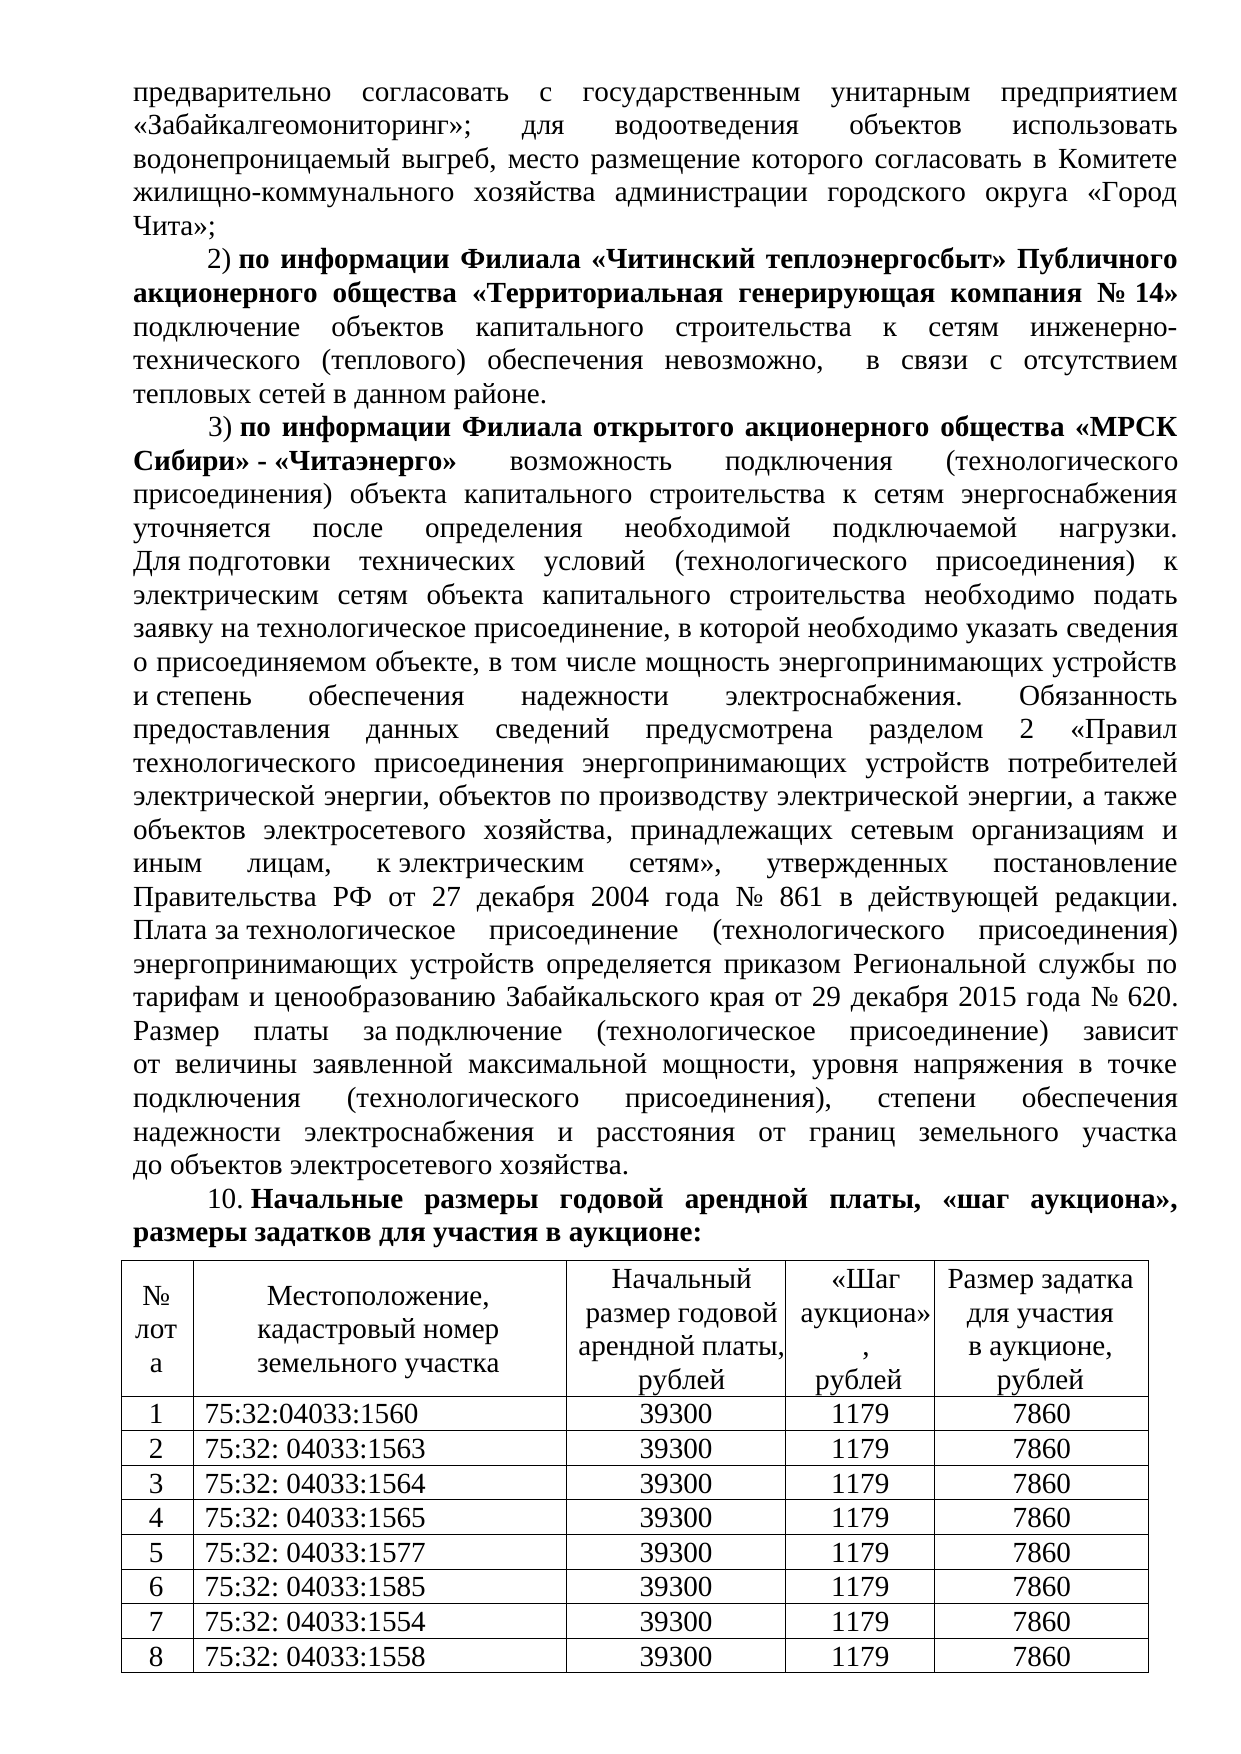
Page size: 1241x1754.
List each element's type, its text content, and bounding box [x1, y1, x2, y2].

table_cell 7860 [935, 1431, 1148, 1465]
table_cell 75:32: 04033:1577 [194, 1535, 566, 1568]
text 10. Начальные размеры годовой арендной платы, «шаг аукциона», размеры задатков для участия в аукционе: [133, 1181, 1178, 1248]
table_cell 1179 [786, 1431, 934, 1465]
table_cell 7860 [935, 1570, 1148, 1603]
text 2) по информации Филиала «Читинский теплоэнергосбыт» Публичного акционерного общества «Территориальная генерирующая компания № 14» подключение объектов капитального строительства к сетям инженерно-технического (теплового) обеспечения невозможно, в связи с отсутствием тепловых сетей в данном районе. [133, 242, 1178, 409]
table_cell 39300 [567, 1604, 785, 1638]
table_cell 75:32: 04033:1558 [194, 1639, 566, 1672]
table_cell 39300 [567, 1397, 785, 1430]
table_cell 75:32: 04033:1563 [194, 1431, 566, 1465]
table_cell 39300 [567, 1639, 785, 1672]
table_cell 75:32: 04033:1585 [194, 1570, 566, 1603]
table_cell 1179 [786, 1604, 934, 1638]
table_cell 75:32: 04033:1554 [194, 1604, 566, 1638]
table_cell 1179 [786, 1397, 934, 1430]
table_cell 1 [122, 1397, 193, 1430]
table_cell 7860 [935, 1639, 1148, 1672]
table_cell 39300 [567, 1500, 785, 1534]
table_cell 39300 [567, 1466, 785, 1499]
table_cell 5 [122, 1535, 193, 1568]
table_header Размер задатка для участия в аукционе, рублей [935, 1261, 1148, 1396]
table_header Начальный размер годовой арендной платы, рублей [567, 1261, 785, 1396]
table_cell 8 [122, 1639, 193, 1672]
table_cell 1179 [786, 1535, 934, 1568]
table_cell 1179 [786, 1500, 934, 1534]
table_cell 39300 [567, 1570, 785, 1603]
table_cell 7860 [935, 1535, 1148, 1568]
table_cell 39300 [567, 1535, 785, 1568]
table_cell 75:32:04033:1560 [194, 1397, 566, 1430]
table_header № лота [122, 1261, 193, 1396]
table_cell 6 [122, 1570, 193, 1603]
table_header «Шаг аукциона», рублей [786, 1261, 934, 1396]
table_cell 39300 [567, 1431, 785, 1465]
table_cell 4 [122, 1500, 193, 1534]
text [133, 74, 1178, 242]
table_cell 1179 [786, 1466, 934, 1499]
table_cell 2 [122, 1431, 193, 1465]
table_cell 7860 [935, 1604, 1148, 1638]
table_header Местоположение, кадастровый номер земельного участка [194, 1261, 566, 1396]
table_cell 1179 [786, 1639, 934, 1672]
table_cell 1179 [786, 1570, 934, 1603]
table_cell 75:32: 04033:1565 [194, 1500, 566, 1534]
table_cell 7860 [935, 1466, 1148, 1499]
table_cell 7860 [935, 1500, 1148, 1534]
table_cell 75:32: 04033:1564 [194, 1466, 566, 1499]
table_cell 7860 [935, 1397, 1148, 1430]
table_cell 3 [122, 1466, 193, 1499]
text 3) по информации Филиала открытого акционерного общества «МРСК Сибири» - «Читаэнерго» возможность подключения (технологического присоединения) объекта капитального строительства к сетям энергоснабжения уточняется после определения необходимой подключаемой нагрузки. Для подготовки технических условий (технологического присоединения) к электрическим сетям объекта капитального строительства необходимо подать заявку на технологическое присоединение, в которой необходимо указать сведения о присоединяемом объекте, в том числе мощность энергопринимающих устройств и степень обеспечения надежности электроснабжения. Обязанность предоставления данных сведений предусмотрена разделом 2 «Правил технологического присоединения энергопринимающих устройств потребителей электрической энергии, объектов по производству электрической энергии, а также объектов электросетевого хозяйства, принадлежащих сетевым организациям и иным лицам, к электрическим сетям», утвержденных постановление Правительства РФ от 27 декабря 2004 года № 861 в действующей редакции. Плата за технологическое присоединение (технологического присоединения) энергопринимающих устройств определяется приказом Региональной службы по тарифам и ценообразованию Забайкальского края от 29 декабря 2015 года № 620. Размер платы за подключение (технологическое присоединение) зависит от величины заявленной максимальной мощности, уровня напряжения в точке подключения (технологического присоединения), степени обеспечения надежности электроснабжения и расстояния от границ земельного участка до объектов электросетевого хозяйства. [133, 409, 1178, 1181]
table_cell 7 [122, 1604, 193, 1638]
